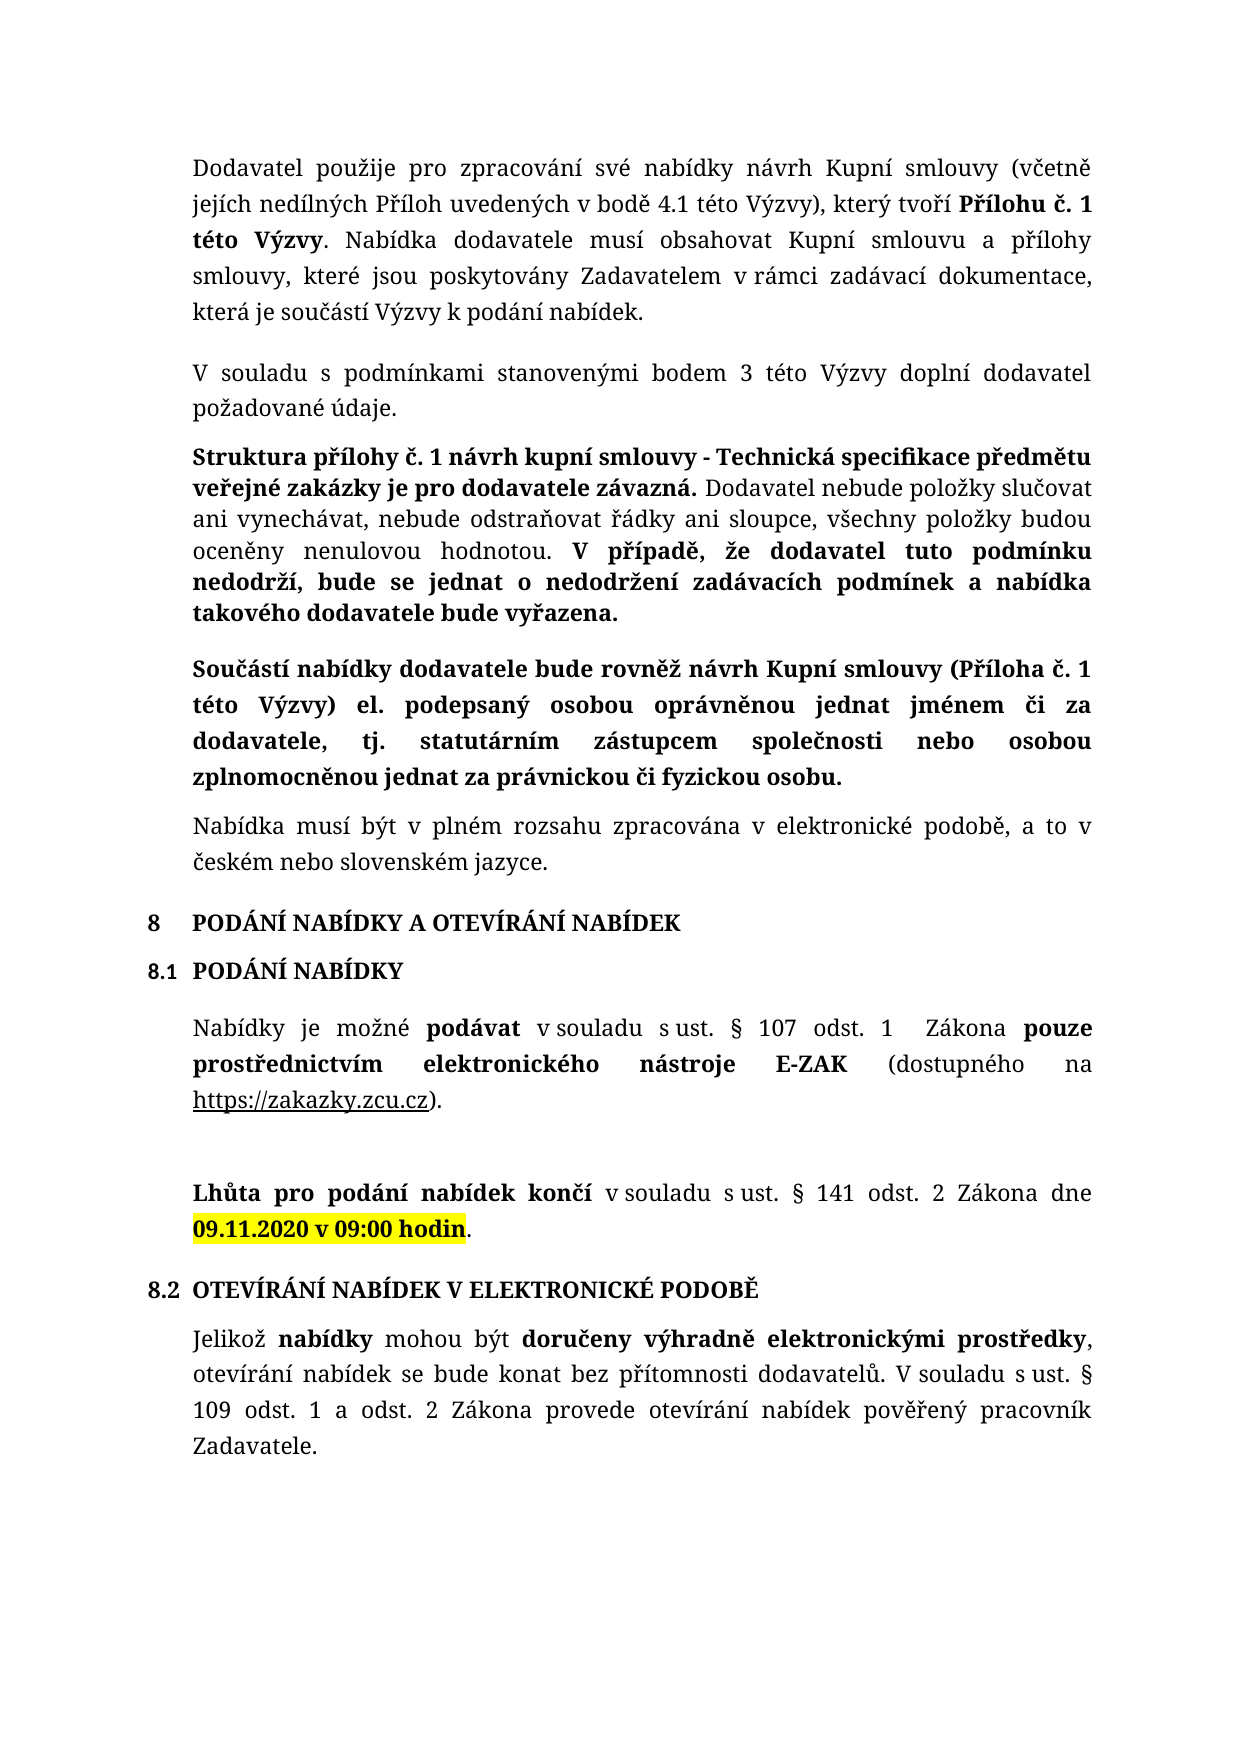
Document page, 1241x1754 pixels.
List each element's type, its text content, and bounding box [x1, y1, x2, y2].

text 8.1 PODÁNÍ NABÍDKY [148, 955, 1093, 986]
text V souladu s podmínkami stanovenými bodem 3 této Výzvy doplní dodavatel požadované údaje. [192, 356, 1093, 424]
text Struktura přílohy č. 1 návrh kupní smlouvy - Technická specifikace předmětu veřejné zakázky je pro dodavatele závazná. Dodavatel nebude položky slučovat ani vynechávat, nebude odstraňovat řádky ani sloupce, všechny položky budou oceněny nenulovou hodnotou. V případě, že dodavatel tuto podmínku nedodrží, bude se jednat o nedodržení zadávacích podmínek a nabídka takového dodavatele bude vyřazena. [192, 441, 1093, 628]
text Lhůta pro podání nabídek končí v souladu s ust. § 141 odst. 2 Zákona dne 09.11.2020 v 09:00 hodin. [193, 1177, 1093, 1244]
text Jelikož nabídky mohou být doručeny výhradně elektronickými prostředky, otevírání nabídek se bude konat bez přítomnosti dodavatelů. V souladu s ust. § 109 odst. 1 a odst. 2 Zákona provede otevírání nabídek pověřený pracovník Zadavatele. [193, 1322, 1093, 1462]
subtitle 8 PODÁNÍ NABÍDKY A OTEVÍRÁNÍ NABÍDEK [147, 906, 1093, 938]
text Nabídka musí být v plném rozsahu zpracována v elektronické podobě, a to v českém nebo slovenském jazyce. [193, 809, 1093, 877]
text Dodavatel použije pro zpracování své nabídky návrh Kupní smlouvy (včetně jejích nedílných Příloh uvedených v bodě 4.1 této Výzvy), který tvoří Přílohu č. 1 této Výzvy. Nabídka dodavatele musí obsahovat Kupní smlouvu a přílohy smlouvy, které jsou poskytovány Zadavatelem v rámci zadávací dokumentace, která je součástí Výzvy k podání nabídek. [192, 152, 1093, 327]
subtitle 8.2 OTEVÍRÁNÍ NABÍDEK V ELEKTRONICKÉ PODOBĚ [148, 1274, 1093, 1305]
text Nabídky je možné podávat v souladu s ust. § 107 odst. 1 Zákona pouze prostřednictvím elektronického nástroje E-ZAK (dostupného na https://zakazky.zcu.cz). [193, 1012, 1093, 1115]
text Součástí nabídky dodavatele bude rovněž návrh Kupní smlouvy (Příloha č. 1 této Výzvy) el. podepsaný osobou oprávněnou jednat jménem či za dodavatele, tj. statutárním zástupcem společnosti nebo osobou zplnomocněnou jednat za právnickou či fyzickou osobu. [192, 653, 1093, 792]
